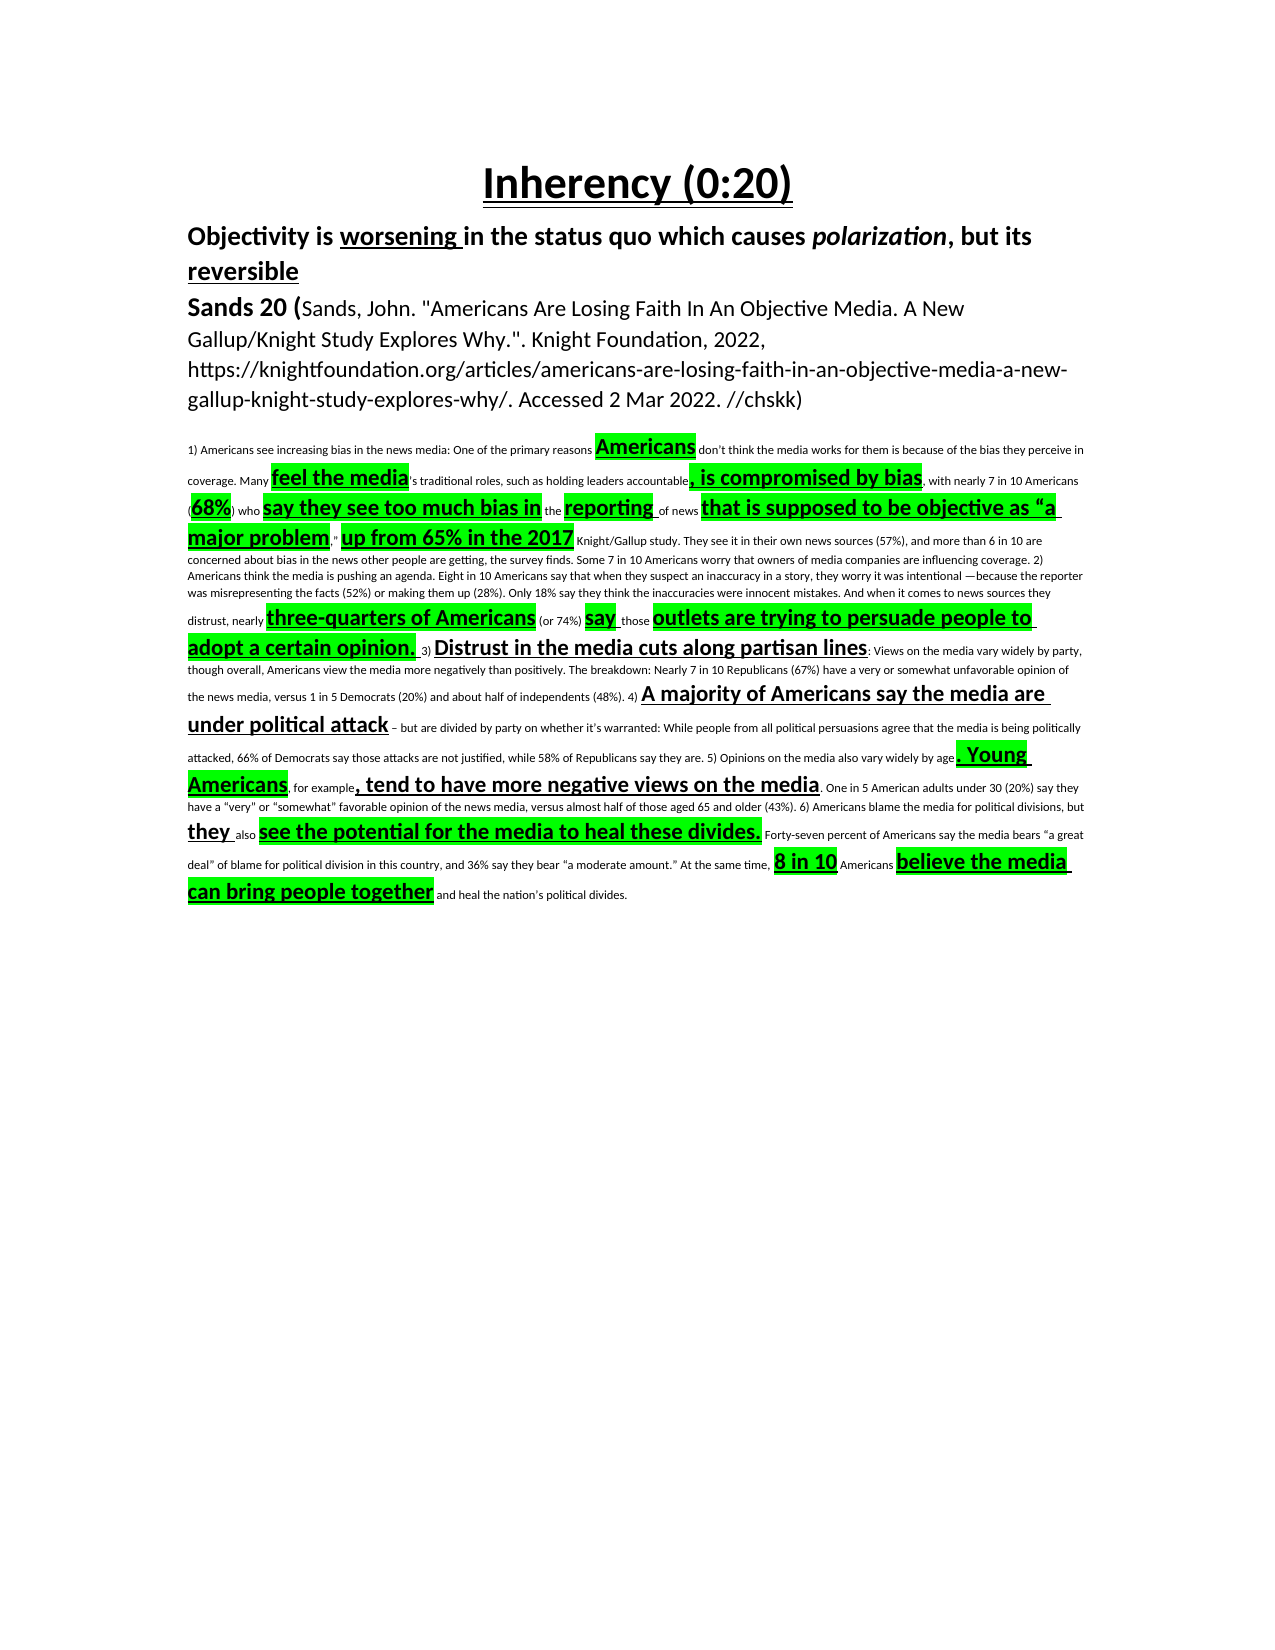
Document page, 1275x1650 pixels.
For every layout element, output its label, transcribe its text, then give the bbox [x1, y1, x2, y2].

text 1) Americans see increasing bias in the news media: One of the primary reasons Americans don’t think the media works for them is because of the bias they perceive in coverage. Many feel the media’s traditional roles, such as holding leaders accountable, is compromised by bias, with nearly 7 in 10 Americans (68%) who say they see too much bias in the reporting of news that is supposed to be objective as “a major problem,” up from 65% in the 2017 Knight/Gallup study. They see it in their own news sources (57%), and more than 6 in 10 are concerned about bias in the news other people are getting, the survey finds. Some 7 in 10 Americans worry that owners of media companies are influencing coverage. 2) Americans think the media is pushing an agenda. Eight in 10 Americans say that when they suspect an inaccuracy in a story, they worry it was intentional —because the reporter was misrepresenting the facts (52%) or making them up (28%). Only 18% say they think the inaccuracies were innocent mistakes. And when it comes to news sources they distrust, nearly three-quarters of Americans (or 74%) say those outlets are trying to persuade people to adopt a certain opinion. 3) Distrust in the media cuts along partisan lines: Views on the media vary widely by party, though overall, Americans view the media more negatively than positively. The breakdown: Nearly 7 in 10 Republicans (67%) have a very or somewhat unfavorable opinion of the news media, versus 1 in 5 Democrats (20%) and about half of independents (48%). 4) A majority of Americans say the media are under political attack – but are divided by party on whether it’s warranted: While people from all political persuasions agree that the media is being politically attacked, 66% of Democrats say those attacks are not justified, while 58% of Republicans say they are. 5) Opinions on the media also vary widely by age. Young Americans, for example, tend to have more negative views on the media. One in 5 American adults under 30 (20%) say they have a “very” or “somewhat” favorable opinion of the news media, versus almost half of those aged 65 and older (43%). 6) Americans blame the media for political divisions, but they also see the potential for the media to heal these divides. Forty-seven percent of Americans say the media bears “a great deal” of blame for political division in this country, and 36% say they bear “a moderate amount.” At the same time, 8 in 10 Americans believe the media can bring people together and heal the nation’s political divides. [187, 432, 1087, 905]
subtitle Inherency (0:20) [187, 154, 1087, 210]
subtitle Objectivity is worsening in the status quo which causes polarization, but its reversible [187, 219, 1087, 287]
text Sands 20 (Sands, John. "Americans Are Losing Faith In An Objective Media. A New Gallup/Knight Study Explores Why.". Knight Foundation, 2022, https://knightfoundation.org/articles/americans-are-losing-faith-in-an-objective-media-a-new-gallup-knight-study-explores-why/. Accessed 2 Mar 2022. //chskk) [187, 290, 1087, 413]
